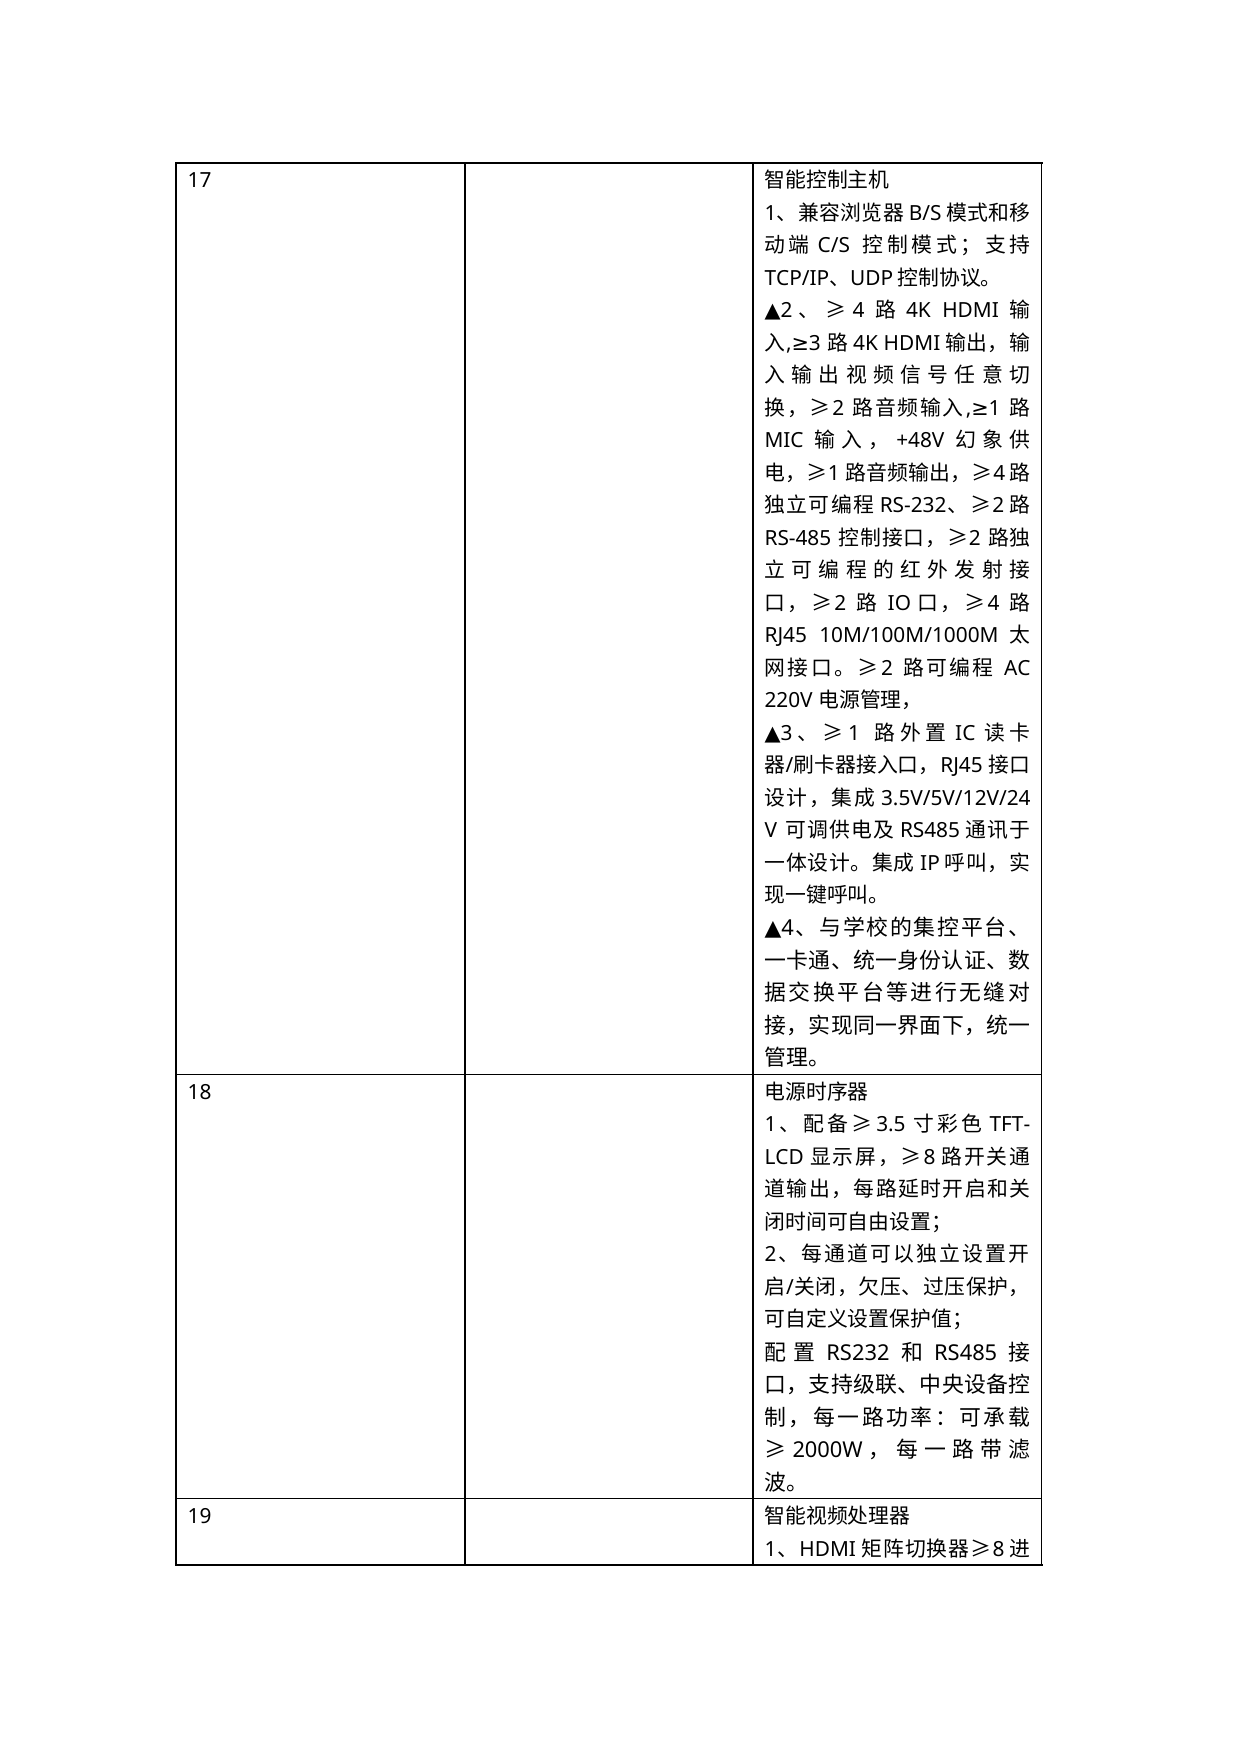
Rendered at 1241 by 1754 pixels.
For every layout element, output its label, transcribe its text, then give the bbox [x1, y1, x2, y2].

table_cell 智能控制主机 1、兼容浏览器B/S模式和移动端C/S 控制模式；支持TCP/IP、UDP控制协议。 ▲2、≥4路4K HDMI输入,≥3 路4K HDMI输出，输入输出视频信号任意切换，≥2 路音频输入,≥1 路MIC输入，+48V幻象供电，≥1 路音频输出，≥4路独立可编程RS-232、≥2路RS-485 控制接口，≥2 路独立可编程的红外发射接口，≥2 路 IO口，≥4 路 RJ45 10M/100M/1000M太网接口。≥2 路可编程 AC 220V 电源管理， ▲3、≥1 路外置IC读卡器/刷卡器接入口，RJ45 接口设计，集成3.5V/5V/12V/24V 可调供电及RS485通讯于一体设计。集成IP呼叫，实现一键呼叫。 ▲4、与学校的集控平台、一卡通、统一身份认证、数据交换平台等进行无缝对接，实现同一界面下，统一管理。 [754, 164, 1041, 1073]
table_cell [466, 1499, 752, 1564]
table_cell 电源时序器 1、配备≥3.5寸彩色TFT-LCD显示屏，≥8路开关通道输出，每路延时开启和关闭时间可自由设置； 2、每通道可以独立设置开启/关闭，欠压、过压保护，可自定义设置保护值； 配置RS232和RS485接口，支持级联、中央设备控制，每一路功率：可承载≥2000W，每一路带滤波。 [754, 1075, 1041, 1498]
table_cell 19 [177, 1499, 464, 1564]
table_cell [466, 164, 752, 1073]
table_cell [754, 1499, 1041, 1564]
table_cell 18 [177, 1075, 464, 1498]
table_cell 17 [177, 164, 464, 1073]
table_cell [466, 1075, 752, 1498]
